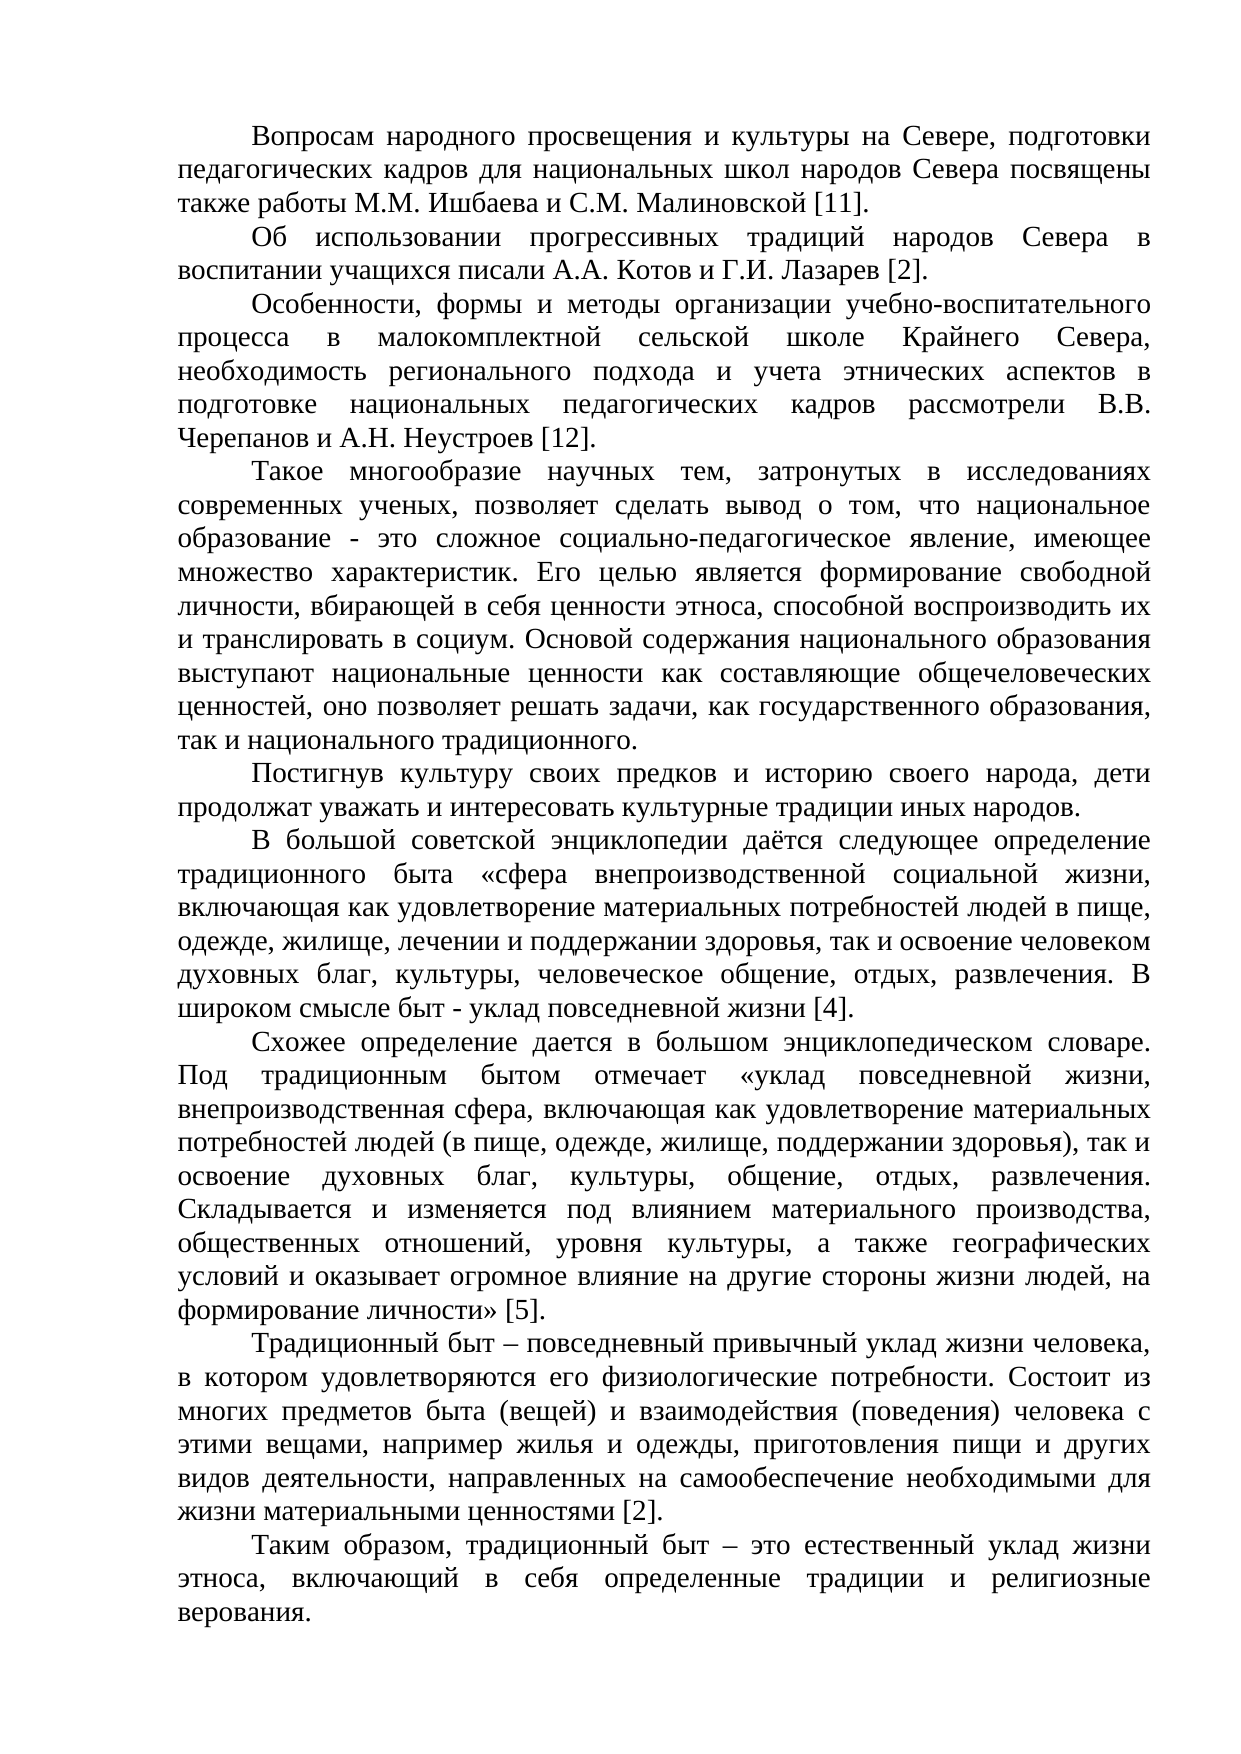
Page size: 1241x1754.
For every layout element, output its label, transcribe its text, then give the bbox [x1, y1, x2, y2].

text Традиционный быт – повседневный привычный уклад жизни человека, в котором удовлетворяются его физиологические потребности. Состоит из многих предметов быта (вещей) и взаимодействия (поведения) человека с этими вещами, например жилья и одежды, приготовления пищи и других видов деятельности, направленных на самообеспечение необходимыми для жизни материальными ценностями [2]. [177, 1326, 1152, 1527]
text Вопросам народного просвещения и культуры на Севере, подготовки педагогических кадров для национальных школ народов Севера посвящены также работы М.М. Ишбаева и С.М. Малиновской [11]. [177, 118, 1152, 219]
text Такое многообразие научных тем, затронутых в исследованиях современных ученых, позволяет сделать вывод о том, что национальное образование - это сложное социально-педагогическое явление, имеющее множество характеристик. Его целью является формирование свободной личности, вбирающей в себя ценности этноса, способной воспроизводить их и транслировать в социум. Основой содержания национального образования выступают национальные ценности как составляющие общечеловеческих ценностей, оно позволяет решать задачи, как государственного образования, так и национального традиционного. [177, 453, 1152, 755]
text Особенности, формы и методы организации учебно-воспитательного процесса в малокомплектной сельской школе Крайнего Севера, необходимость регионального подхода и учета этнических аспектов в подготовке национальных педагогических кадров рассмотрели В.В. Черепанов и А.Н. Неустроев [12]. [177, 286, 1152, 453]
text Постигнув культуру своих предков и историю своего народа, дети продолжат уважать и интересовать культурные традиции иных народов. [177, 755, 1152, 822]
text Схожее определение дается в большом энциклопедическом словаре. Под традиционным бытом отмечает «уклад повседневной жизни, внепроизводственная сфера, включающая как удовлетворение материальных потребностей людей (в пище, одежде, жилище, поддержании здоровья), так и освоение духовных благ, культуры, общение, отдых, развлечения. Складывается и изменяется под влиянием материального производства, общественных отношений, уровня культуры, а также географических условий и оказывает огромное влияние на другие стороны жизни людей, на формирование личности» [5]. [177, 1024, 1152, 1326]
text Об использовании прогрессивных традиций народов Севера в воспитании учащихся писали А.А. Котов и Г.И. Лазарев [2]. [177, 219, 1152, 286]
text Таким образом, традиционный быт – это естественный уклад жизни этноса, включающий в себя определенные традиции и религиозные верования. [177, 1527, 1152, 1627]
text В большой советской энциклопедии даётся следующее определение традиционного быта «сфера внепроизводственной социальной жизни, включающая как удовлетворение материальных потребностей людей в пище, одежде, жилище, лечении и поддержании здоровья, так и освоение человеком духовных благ, культуры, человеческое общение, отдых, развлечения. В широком смысле быт - уклад повседневной жизни [4]. [177, 822, 1152, 1024]
